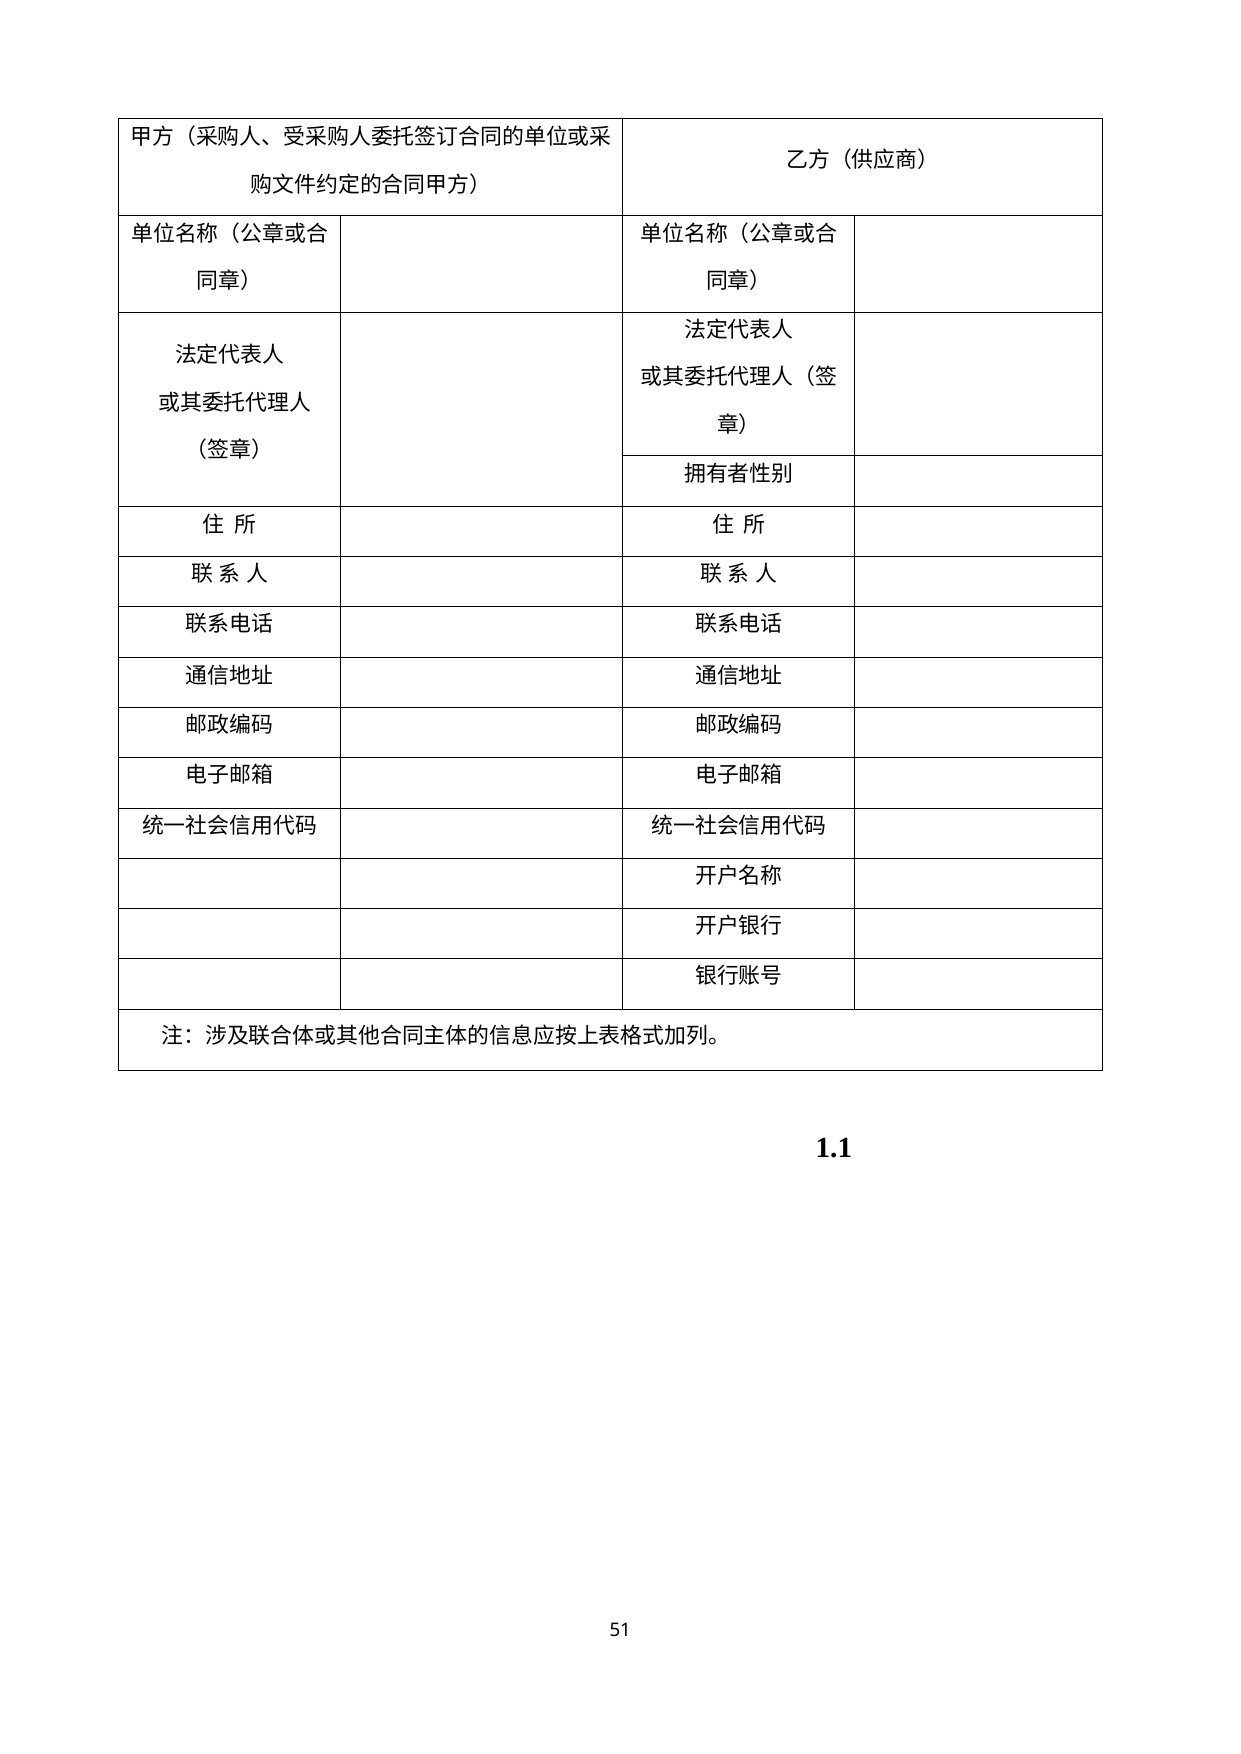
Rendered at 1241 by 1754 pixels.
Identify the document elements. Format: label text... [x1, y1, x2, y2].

table_cell [341, 859, 622, 908]
table_cell 联 系 人 [623, 557, 854, 606]
table_cell [855, 859, 1102, 908]
table_cell [855, 313, 1102, 455]
table_cell [341, 607, 622, 656]
table_cell [119, 909, 340, 958]
table_cell [341, 959, 622, 1009]
table_cell [855, 507, 1102, 556]
table_cell [341, 313, 622, 506]
table_cell [855, 557, 1102, 606]
table_cell [855, 658, 1102, 707]
table_header 乙方（供应商） [623, 119, 1102, 215]
table_cell 单位名称（公章或合同章） [623, 216, 854, 311]
table_cell 银行账号 [623, 959, 854, 1009]
table_cell [855, 959, 1102, 1009]
table_cell 统一社会信用代码 [623, 809, 854, 858]
table_cell [855, 909, 1102, 958]
table_cell 联系电话 [623, 607, 854, 656]
table_cell [855, 607, 1102, 656]
table_cell 邮政编码 [623, 708, 854, 757]
table_cell 开户银行 [623, 909, 854, 958]
table_cell [341, 809, 622, 858]
table_cell 拥有者性别 [623, 456, 854, 506]
table_cell [119, 959, 340, 1009]
table_cell [341, 909, 622, 958]
table_cell 住 所 [119, 507, 340, 556]
table_cell 联系电话 [119, 607, 340, 656]
table_cell 联 系 人 [119, 557, 340, 606]
table_cell [341, 658, 622, 707]
table_cell 电子邮箱 [623, 758, 854, 807]
table_cell [119, 859, 340, 908]
table_cell 法定代表人 或其委托代理人（签章） [623, 313, 854, 455]
table_cell [855, 456, 1102, 506]
table_cell 通信地址 [623, 658, 854, 707]
table_cell 电子邮箱 [119, 758, 340, 807]
table_cell [341, 758, 622, 807]
table_cell 统一社会信用代码 [119, 809, 340, 858]
table_header 甲方（采购人、受采购人委托签订合同的单位或采购文件约定的合同甲方） [119, 119, 622, 215]
table_cell 邮政编码 [119, 708, 340, 757]
table_cell 法定代表人 或其委托代理人（签章） [119, 313, 340, 506]
table_cell 开户名称 [623, 859, 854, 908]
table_cell [341, 216, 622, 311]
table_cell [855, 216, 1102, 311]
table_cell 通信地址 [119, 658, 340, 707]
table_cell 注：涉及联合体或其他合同主体的信息应按上表格式加列。 [119, 1010, 1102, 1070]
table_cell [855, 758, 1102, 807]
table_cell [855, 809, 1102, 858]
table_cell [855, 708, 1102, 757]
table_cell [341, 557, 622, 606]
table_cell [341, 708, 622, 757]
table_cell 住 所 [623, 507, 854, 556]
table_cell [341, 507, 622, 556]
table_cell 单位名称（公章或合同章） [119, 216, 340, 311]
